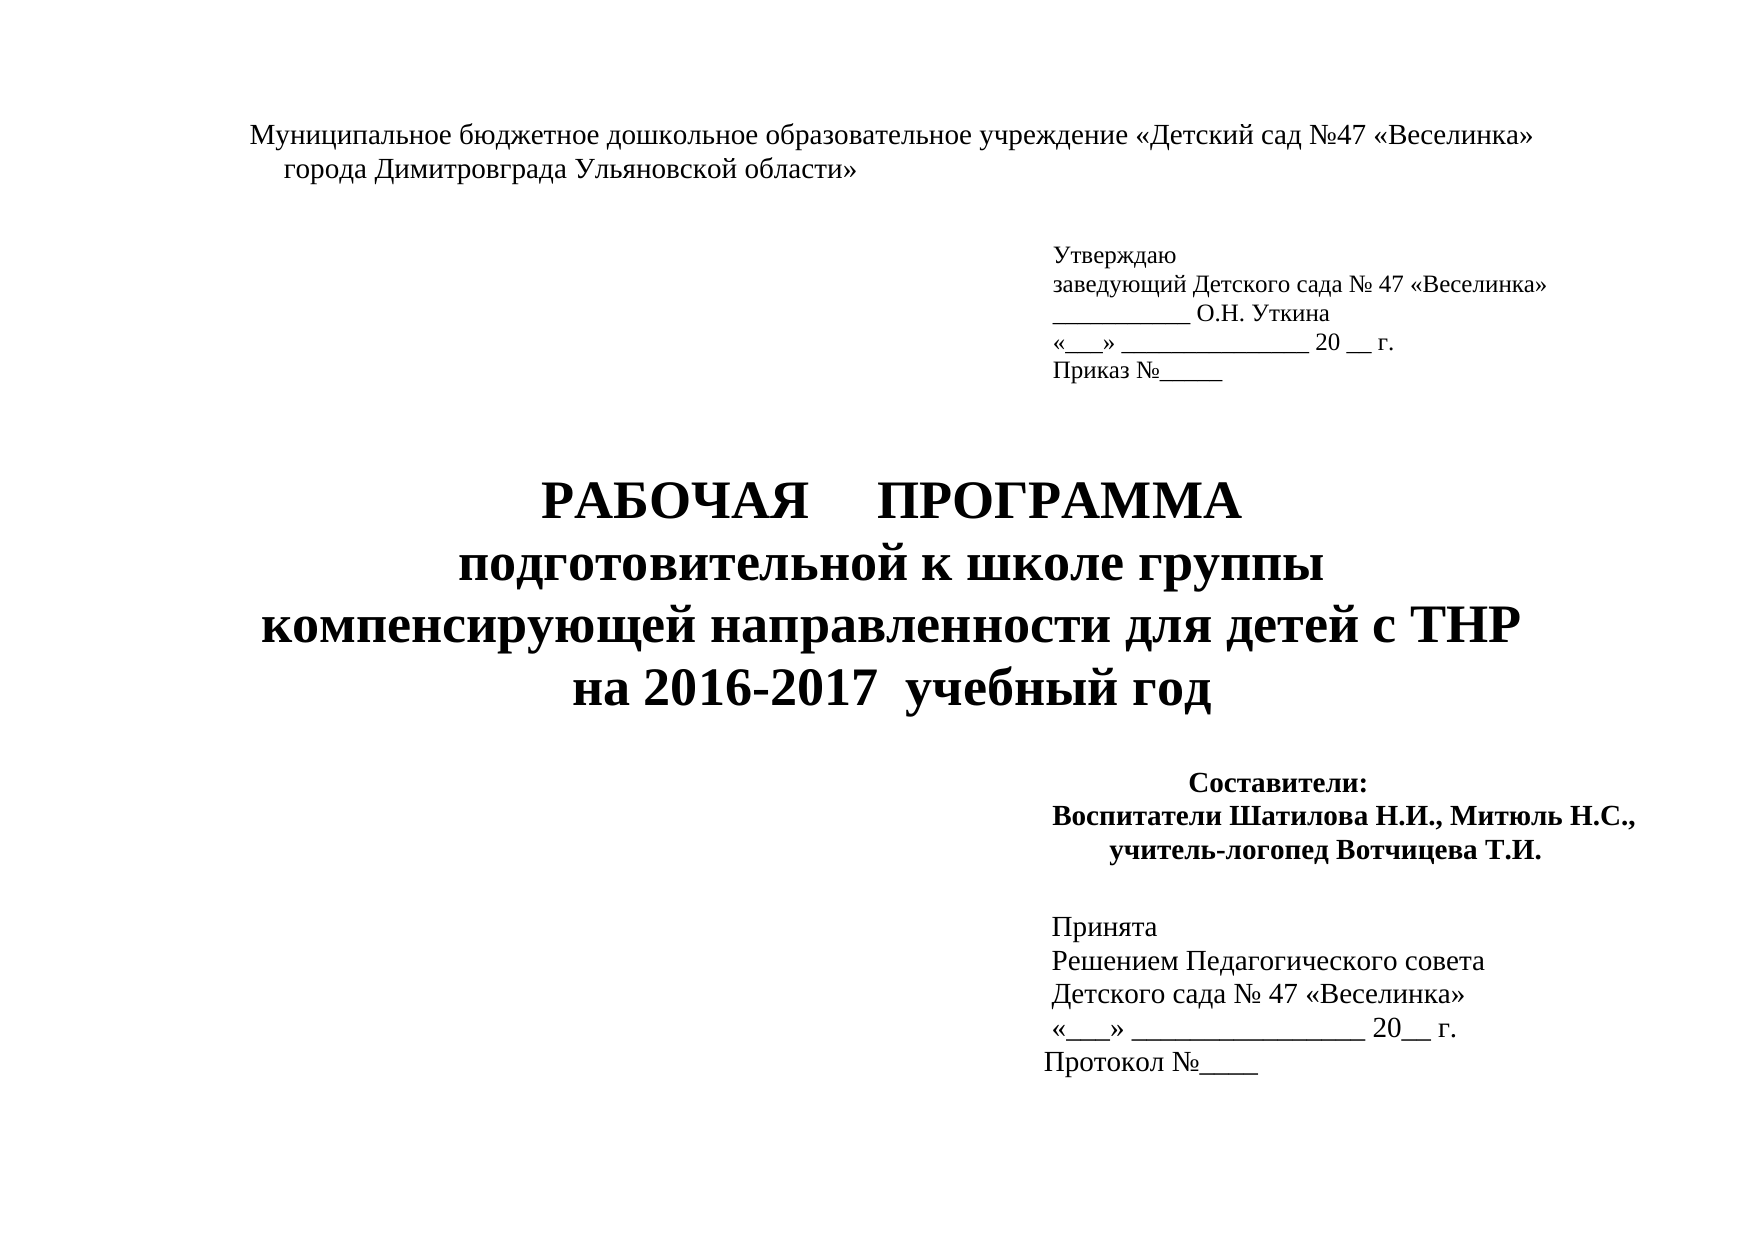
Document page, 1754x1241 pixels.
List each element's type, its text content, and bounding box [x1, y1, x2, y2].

text Детского сада № 47 «Веселинка» [118, 977, 1665, 1010]
text Протокол №____ [118, 1044, 1665, 1077]
text Принята [118, 909, 1665, 943]
text РАБОЧАЯ ПРОГРАММА [118, 468, 1665, 530]
text города Димитровграда Ульяновской области» [118, 151, 1665, 184]
text Муниципальное бюджетное дошкольное образовательное учреждение «Детский сад №47 «Веселинка» [118, 117, 1665, 151]
text Решением Педагогического совета [118, 943, 1665, 977]
text подготовительной к школе группы [118, 530, 1665, 592]
text на 2016-2017 учебный год [118, 654, 1665, 717]
text Воспитатели Шатилова Н.И., Митюль Н.С., [118, 798, 1665, 832]
text компенсирующей направленности для детей с ТНР [118, 592, 1665, 654]
text учитель-логопед Вотчицева Т.И. [118, 832, 1665, 865]
text Составители: [118, 765, 1665, 798]
table_header Утверждаю заведующий Детского сада № 47 «Веселинка» ___________ О.Н. Уткина «___» _______________ 20 __ г. Приказ №_____ [1041, 183, 1647, 413]
text «___» ________________ 20__ г. [118, 1010, 1665, 1044]
